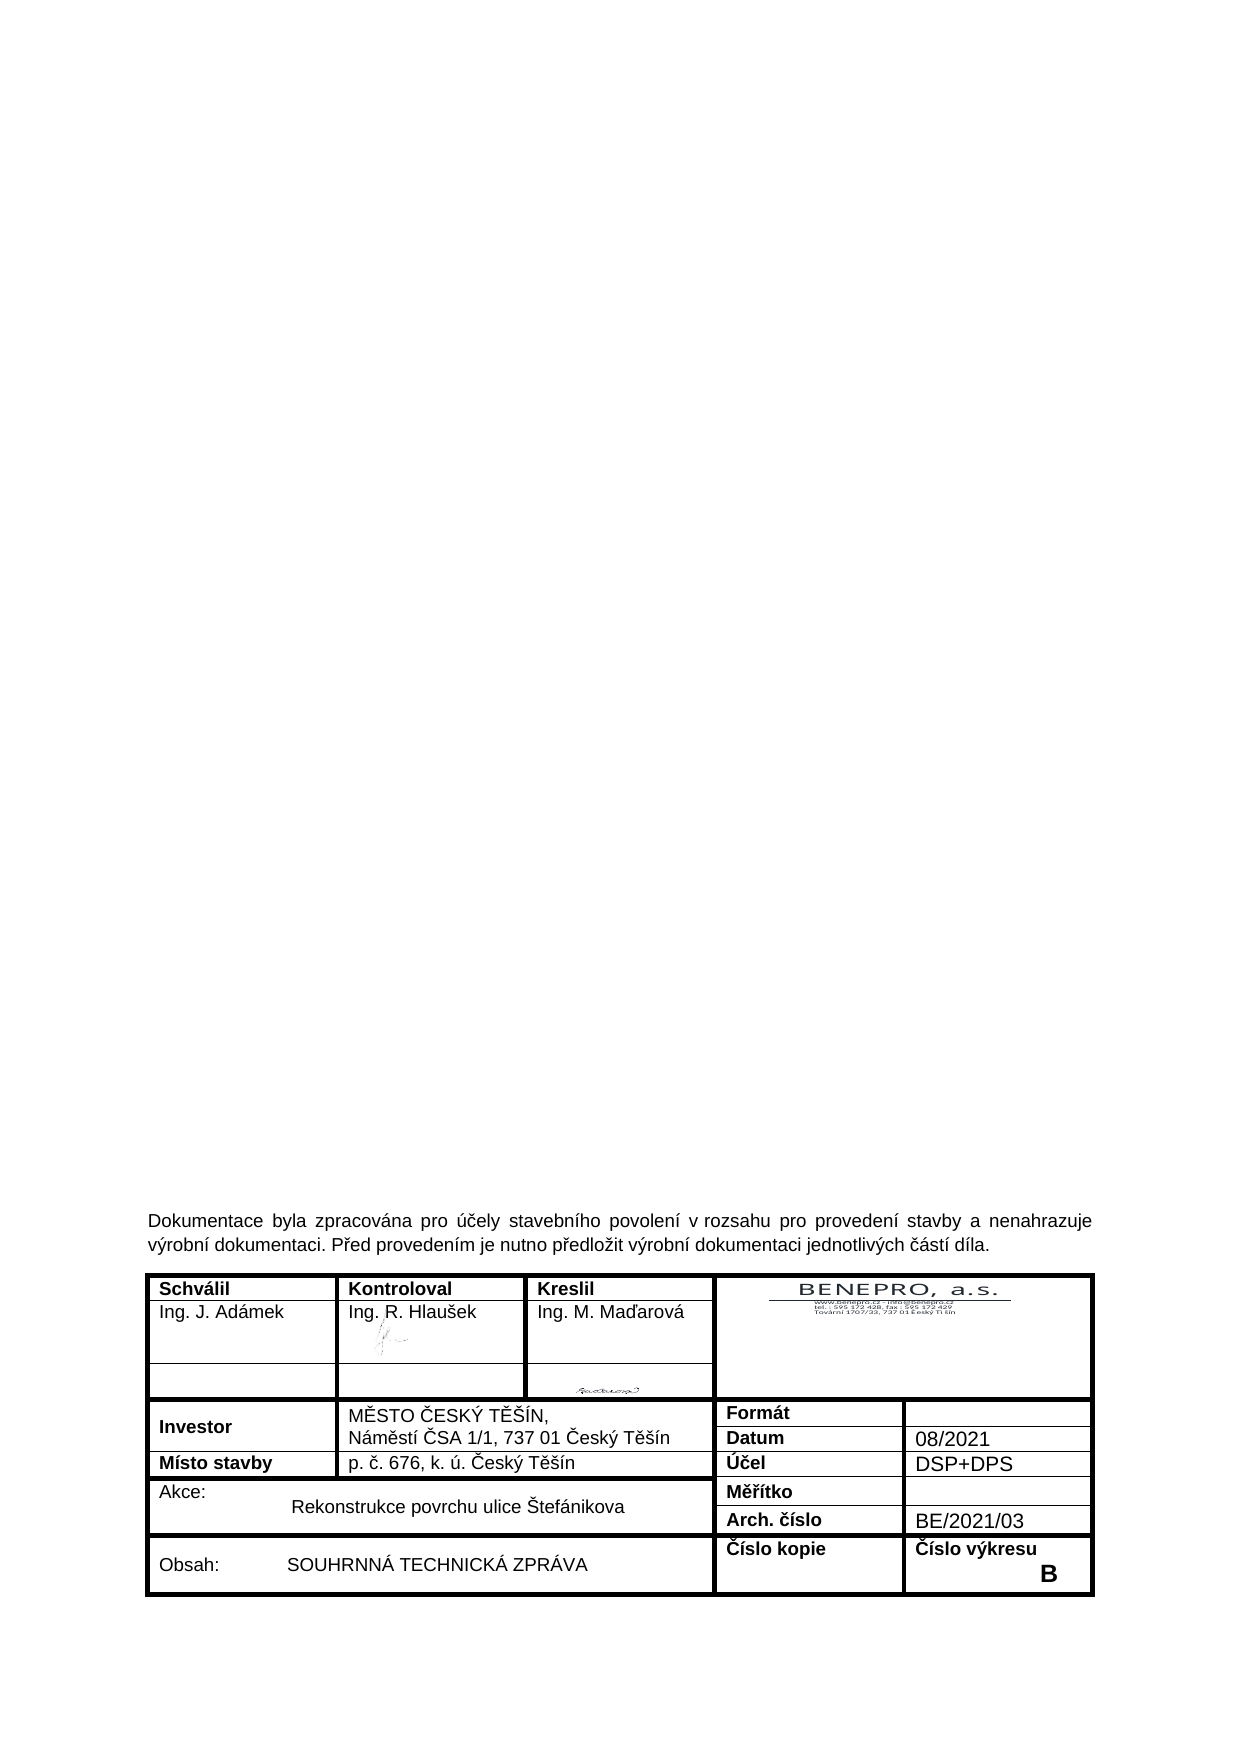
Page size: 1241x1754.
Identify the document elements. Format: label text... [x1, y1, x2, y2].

table_cell Datum [717, 1427, 902, 1451]
table_cell Číslo výkresu B [906, 1538, 1090, 1592]
table_cell Akce: [150, 1481, 280, 1533]
table_cell [528, 1364, 712, 1397]
table_cell DSP+DPS [906, 1452, 1090, 1476]
table_cell Ing. R. Hlaušek [339, 1301, 523, 1363]
table_header Kontroloval [339, 1278, 523, 1299]
table_cell 08/2021 [906, 1427, 1090, 1451]
table_cell Číslo kopie [717, 1538, 902, 1592]
table_cell MĚSTO ČESKÝ TĚŠÍN, Náměstí ČSA 1/1, 737 01 Český Těšín [339, 1402, 712, 1451]
table_cell Účel [717, 1452, 902, 1476]
table_header [717, 1278, 1090, 1397]
table_cell Místo stavby [150, 1452, 335, 1476]
table_cell BE/2021/03 [906, 1506, 1090, 1533]
table_header Schválil [150, 1278, 335, 1299]
table_cell Rekonstrukce povrchu ulice Štefánikova [280, 1481, 712, 1533]
table_cell Ing. J. Adámek [150, 1301, 335, 1363]
table_cell Obsah: SOUHRNNÁ TECHNICKÁ ZPRÁVA [150, 1538, 712, 1592]
table_header Kreslil [528, 1278, 712, 1299]
table_cell Měřítko [717, 1477, 902, 1504]
table_cell Arch. číslo [717, 1506, 902, 1533]
table_cell p. č. 676, k. ú. Český Těšín [339, 1452, 712, 1476]
table_cell [906, 1402, 1090, 1426]
table_cell Investor [150, 1402, 335, 1451]
text Dokumentace byla zpracována pro účely stavebního povolení v rozsahu pro provedení stavby a nenahrazuje výrobní dokumentaci. Před provedením je nutno předložit výrobní dokumentaci jednotlivých částí díla. [148, 1210, 1093, 1255]
table_cell Formát [717, 1402, 902, 1426]
table_cell [906, 1477, 1090, 1504]
table_cell Ing. M. Maďarová [528, 1301, 712, 1363]
table_cell [339, 1364, 523, 1397]
table_cell [150, 1364, 335, 1397]
